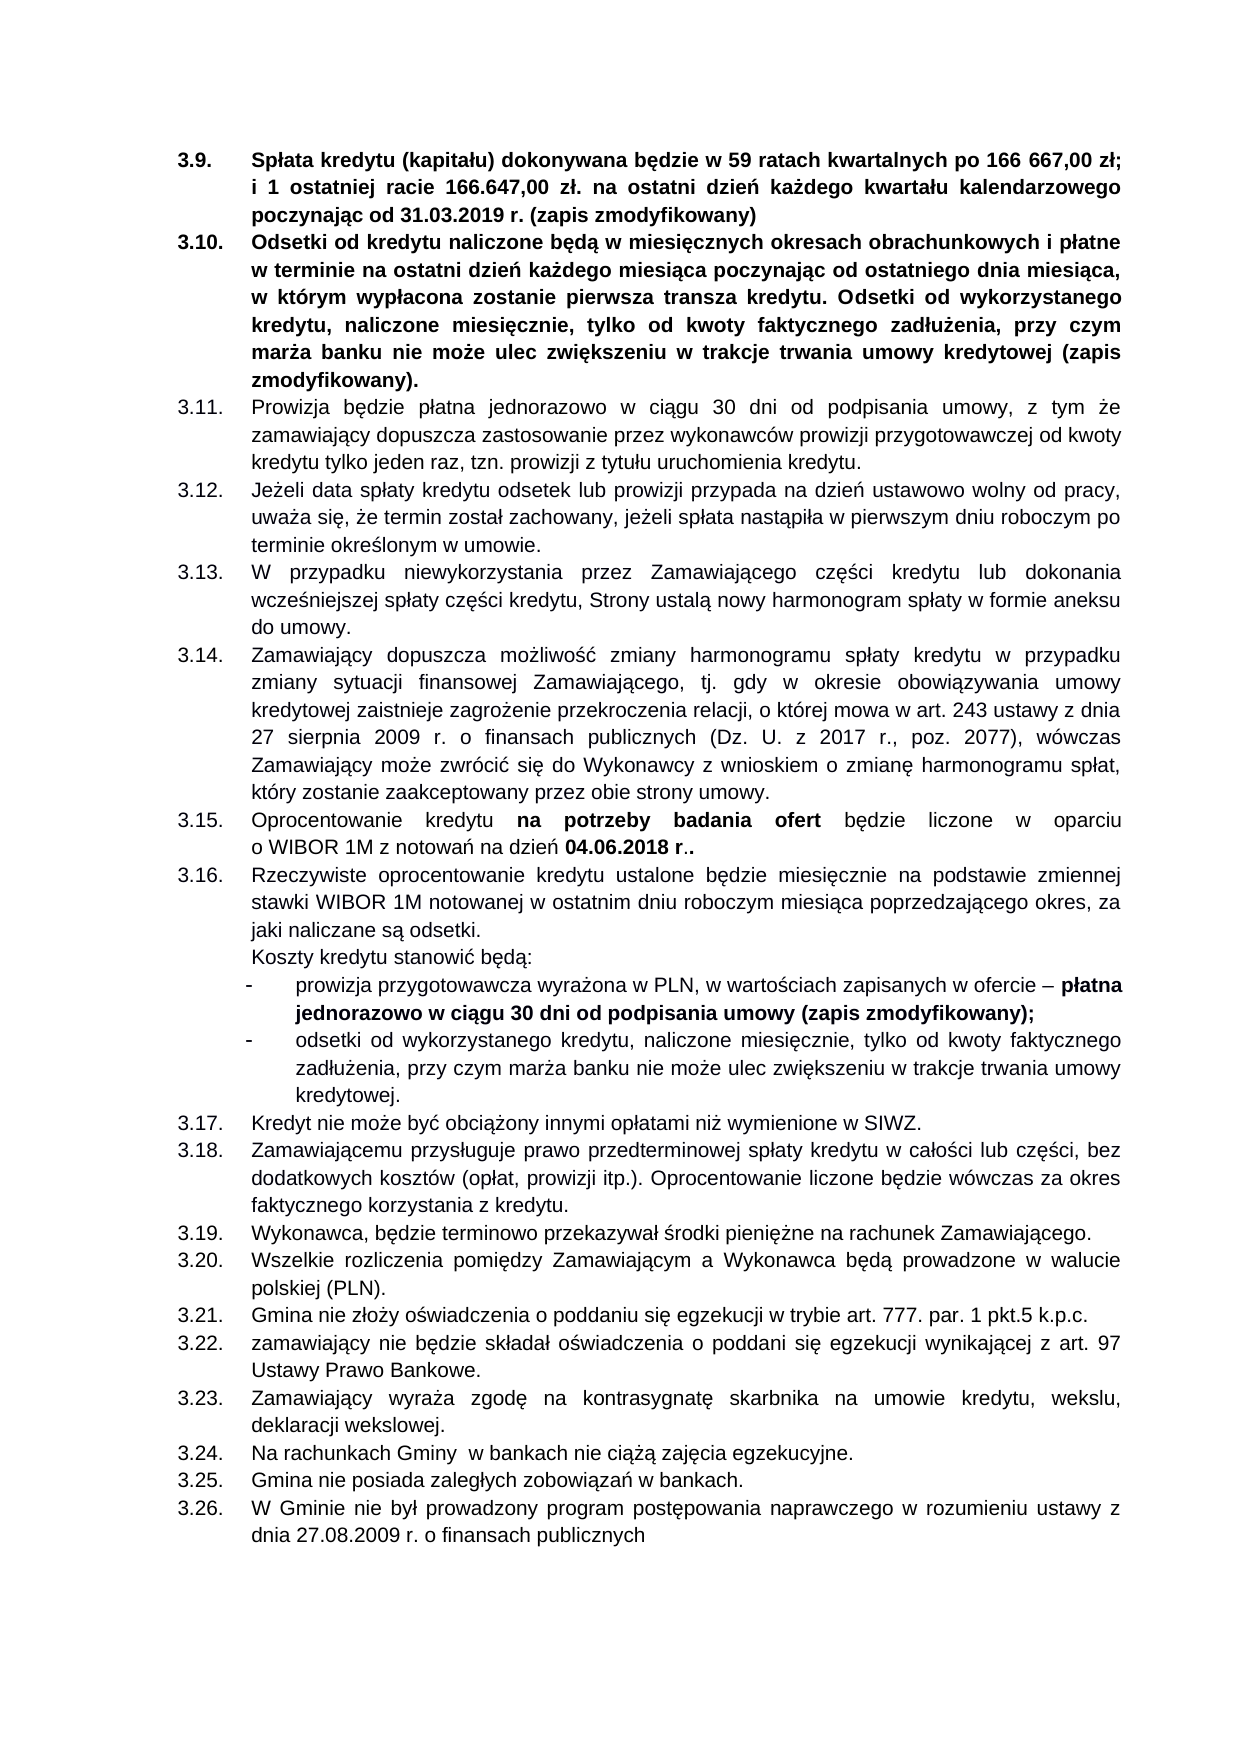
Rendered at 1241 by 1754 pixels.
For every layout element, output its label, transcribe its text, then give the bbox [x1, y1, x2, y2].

list Wykonawca, będzie terminowo przekazywał środki pieniężne na rachunek Zamawiającego. [177, 1220, 1122, 1244]
text Koszty kredytu stanowić będą: [177, 945, 1122, 969]
list Oprocentowanie kredytu na potrzeby badania ofert będzie liczone w oparciu o WIBOR 1M z notowań na dzień 04.06.2018 r.. [177, 808, 1122, 859]
list W Gminie nie był prowadzony program postępowania naprawczego w rozumieniu ustawy z dnia 27.08.2009 r. o finansach publicznych [177, 1495, 1122, 1547]
list Gmina nie posiada zaległych zobowiązań w bankach. [177, 1468, 1122, 1492]
list Odsetki od kredytu naliczone będą w miesięcznych okresach obrachunkowych i płatne w terminie na ostatni dzień każdego miesiąca poczynając od ostatniego dnia miesiąca, w którym wypłacona zostanie pierwsza transza kredytu. Odsetki od wykorzystanego kredytu, naliczone miesięcznie, tylko od kwoty faktycznego zadłużenia, przy czym marża banku nie może ulec zwiększeniu w trakcje trwania umowy kredytowej (zapis zmodyfikowany). [177, 230, 1122, 392]
list Gmina nie złoży oświadczenia o poddaniu się egzekucji w trybie art. 777. par. 1 pkt.5 k.p.c. [177, 1303, 1122, 1327]
list W przypadku niewykorzystania przez Zamawiającego części kredytu lub dokonania wcześniejszej spłaty części kredytu, Strony ustalą nowy harmonogram spłaty w formie aneksu do umowy. [177, 560, 1122, 639]
list Jeżeli data spłaty kredytu odsetek lub prowizji przypada na dzień ustawowo wolny od pracy, uważa się, że termin został zachowany, jeżeli spłata nastąpiła w pierwszym dniu roboczym po terminie określonym w umowie. [177, 478, 1122, 557]
list Na rachunkach Gminy w bankach nie ciążą zajęcia egzekucyjne. [177, 1440, 1122, 1464]
list Zamawiającemu przysługuje prawo przedterminowej spłaty kredytu w całości lub części, bez dodatkowych kosztów (opłat, prowizji itp.). Oprocentowanie liczone będzie wówczas za okres faktycznego korzystania z kredytu. [177, 1138, 1122, 1217]
list Zamawiający wyraża zgodę na kontrasygnatę skarbnika na umowie kredytu, wekslu, deklaracji wekslowej. [177, 1385, 1122, 1437]
list Spłata kredytu (kapitału) dokonywana będzie w 59 ratach kwartalnych po 166 667,00 zł; i 1 ostatniej racie 166.647,00 zł. na ostatni dzień każdego kwartału kalendarzowego poczynając od 31.03.2019 r. (zapis zmodyfikowany) [177, 148, 1122, 227]
list Zamawiający dopuszcza możliwość zmiany harmonogramu spłaty kredytu w przypadku zmiany sytuacji finansowej Zamawiającego, tj. gdy w okresie obowiązywania umowy kredytowej zaistnieje zagrożenie przekroczenia relacji, o której mowa w art. 243 ustawy z dnia 27 sierpnia 2009 r. o finansach publicznych (Dz. U. z 2017 r., poz. 2077), wówczas Zamawiający może zwrócić się do Wykonawcy z wnioskiem o zmianę harmonogramu spłat, który zostanie zaakceptowany przez obie strony umowy. [177, 643, 1122, 804]
list prowizja przygotowawcza wyrażona w PLN, w wartościach zapisanych w ofercie – płatna jednorazowo w ciągu 30 dni od podpisania umowy (zapis zmodyfikowany); [245, 973, 1122, 1024]
list zamawiający nie będzie składał oświadczenia o poddani się egzekucji wynikającej z art. 97 Ustawy Prawo Bankowe. [177, 1330, 1122, 1382]
list Rzeczywiste oprocentowanie kredytu ustalone będzie miesięcznie na podstawie zmiennej stawki WIBOR 1M notowanej w ostatnim dniu roboczym miesiąca poprzedzającego okres, za jaki naliczane są odsetki. [177, 863, 1122, 942]
list odsetki od wykorzystanego kredytu, naliczone miesięcznie, tylko od kwoty faktycznego zadłużenia, przy czym marża banku nie może ulec zwiększeniu w trakcje trwania umowy kredytowej. [245, 1028, 1122, 1107]
list Kredyt nie może być obciążony innymi opłatami niż wymienione w SIWZ. [177, 1110, 1122, 1134]
list Wszelkie rozliczenia pomiędzy Zamawiającym a Wykonawca będą prowadzone w walucie polskiej (PLN). [177, 1248, 1122, 1299]
list Prowizja będzie płatna jednorazowo w ciągu 30 dni od podpisania umowy, z tym że zamawiający dopuszcza zastosowanie przez wykonawców prowizji przygotowawczej od kwoty kredytu tylko jeden raz, tzn. prowizji z tytułu uruchomienia kredytu. [177, 395, 1122, 474]
